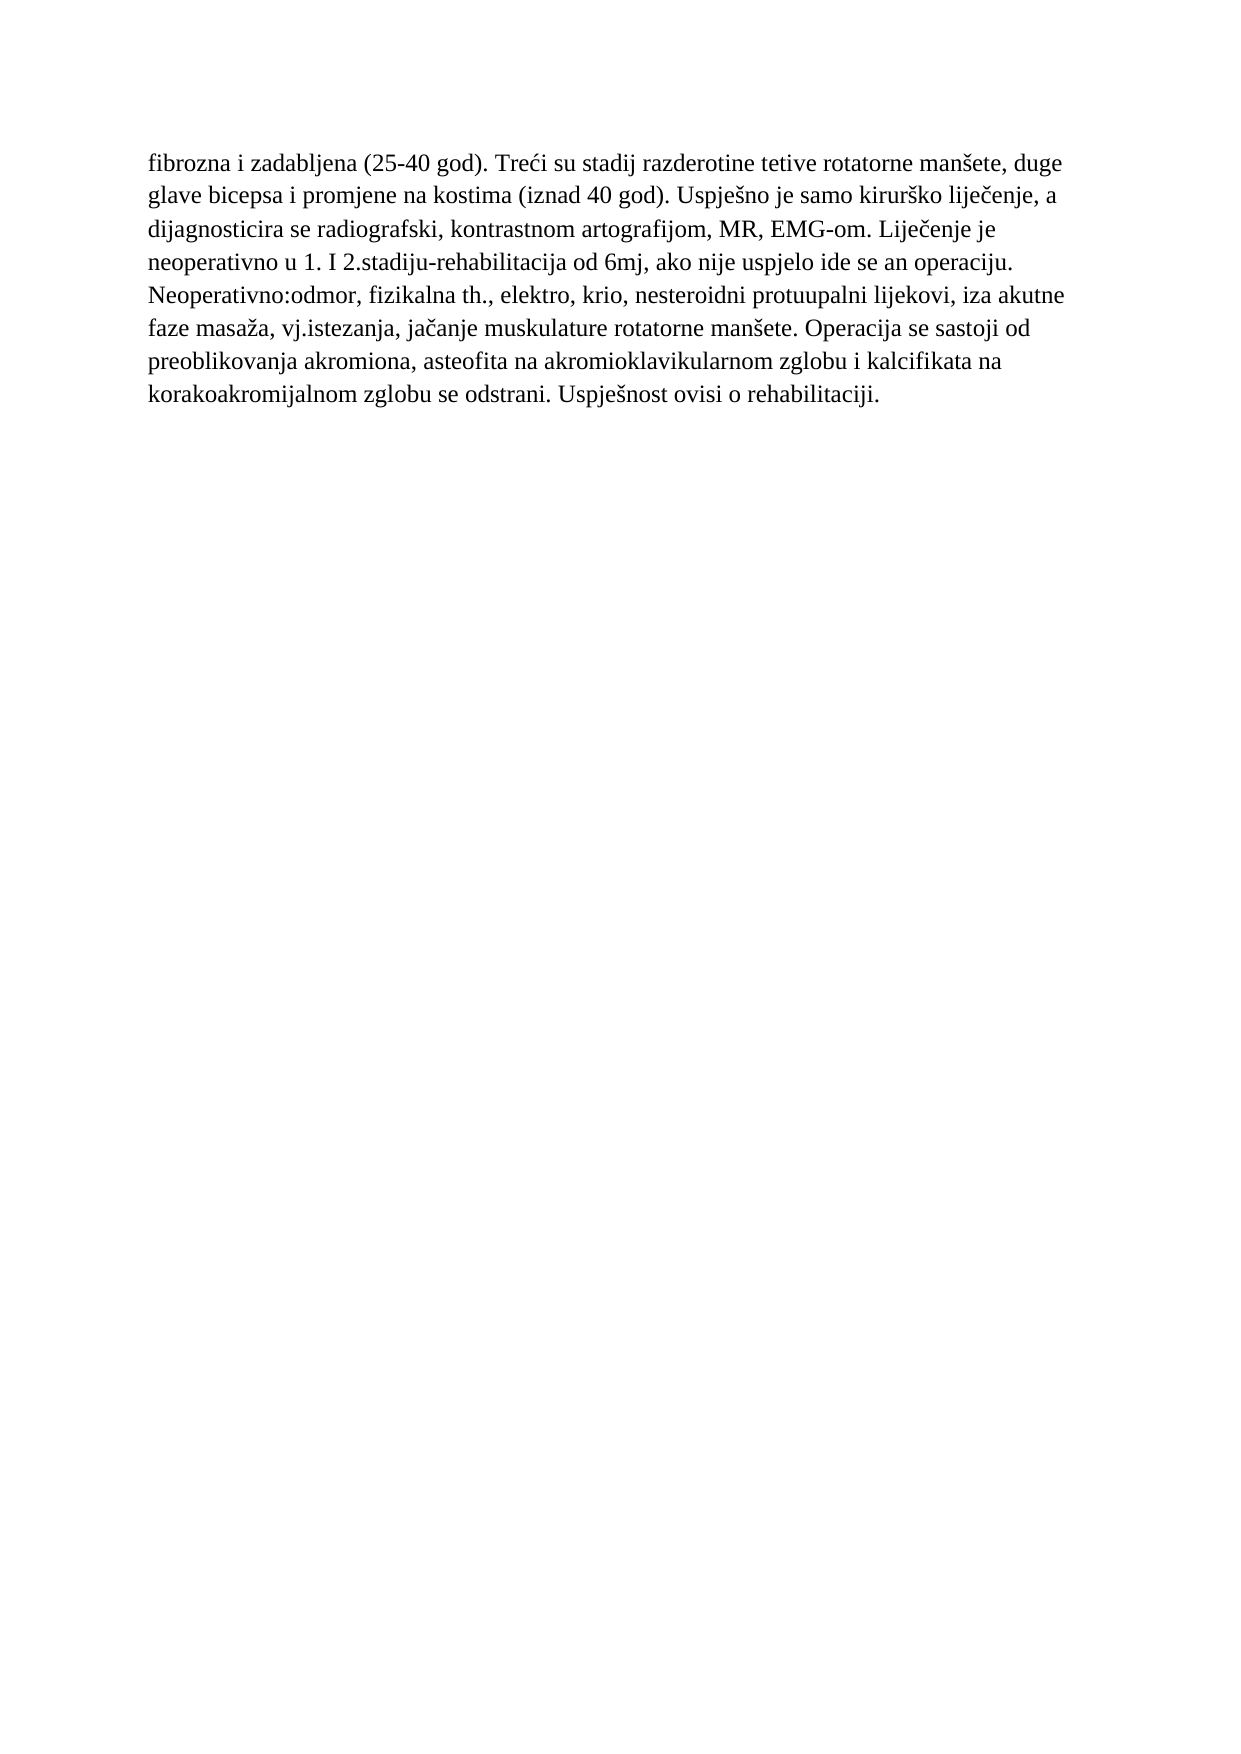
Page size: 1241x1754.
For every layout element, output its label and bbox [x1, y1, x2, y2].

text [148, 148, 1093, 407]
